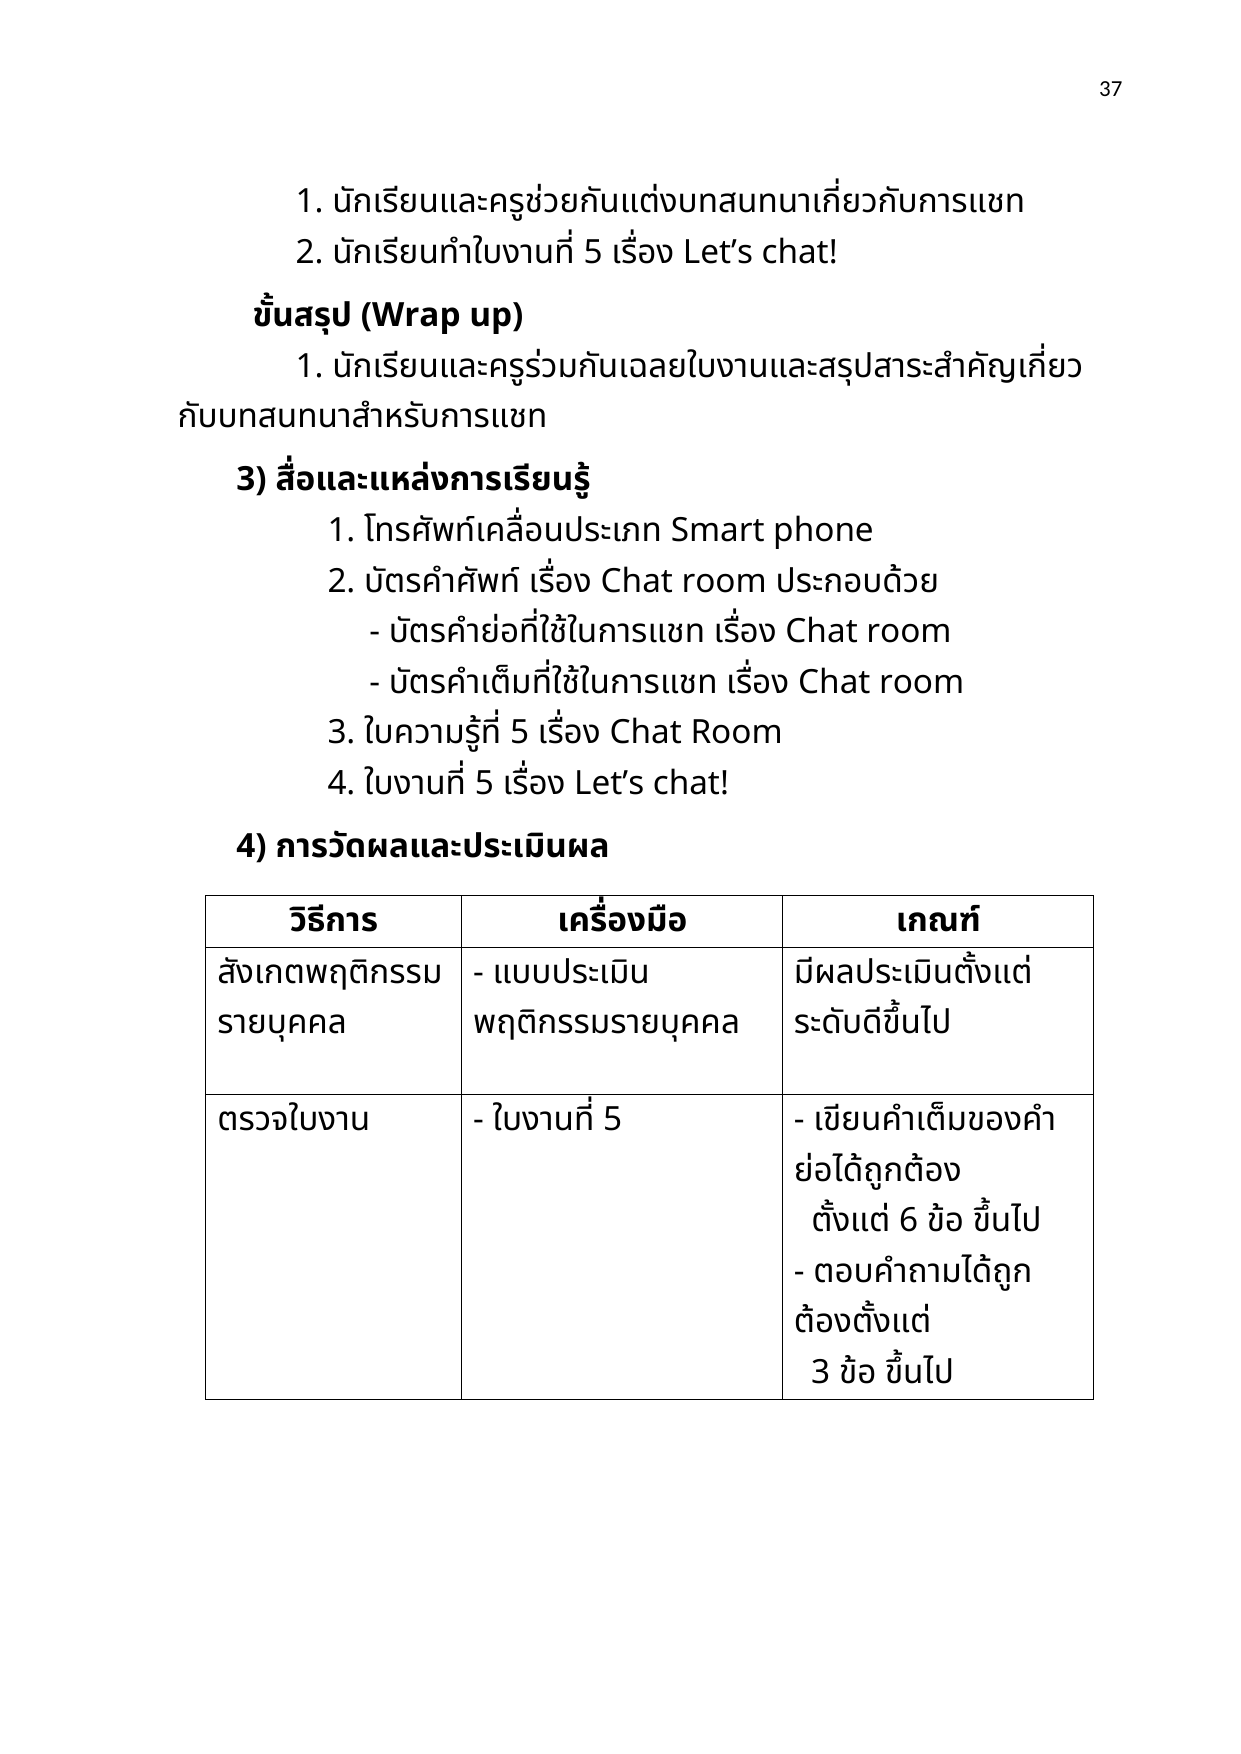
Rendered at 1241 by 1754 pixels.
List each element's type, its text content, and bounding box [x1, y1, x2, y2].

text - บัตรคำเต็มที่ใช้ในการแชท เรื่อง Chat room [327, 658, 1122, 708]
text 1. นักเรียนและครูร่วมกันเฉลยใบงานและสรุปสาระสำคัญเกี่ยวกับบทสนทนาสำหรับการแชท [177, 342, 1122, 443]
text ขั้นสรุป (Wrap up) [177, 291, 1122, 342]
table_cell มีผลประเมินตั้งแต่ระดับดีขึ้นไป [783, 948, 1093, 1094]
text 4. ใบงานที่ 5 เรื่อง Let’s chat! [252, 759, 1122, 809]
text - บัตรคำย่อที่ใช้ในการแชท เรื่อง Chat room [327, 607, 1122, 658]
table_cell - เขียนคำเต็มของคำย่อได้ถูกต้อง ตั้งแต่ 6 ข้อ ขึ้นไป - ตอบคำถามได้ถูกต้องตั้งแต่ 3 ข้อ ขึ้นไป [783, 1095, 1093, 1398]
text 2. บัตรคำศัพท์ เรื่อง Chat room ประกอบด้วย [252, 556, 1122, 607]
table_cell - ใบงานที่ 5 [462, 1095, 782, 1398]
table_header วิธีการ [206, 896, 461, 947]
table_cell - แบบประเมินพฤติกรรมรายบุคคล [462, 948, 782, 1094]
text 3) สื่อและแหล่งการเรียนรู้ [177, 455, 1122, 506]
text 3. ใบความรู้ที่ 5 เรื่อง Chat Room [252, 708, 1122, 759]
text 1. นักเรียนและครูช่วยกันแต่งบทสนทนาเกี่ยวกับการแชท [177, 177, 1122, 228]
table_cell สังเกตพฤติกรรมรายบุคคล [206, 948, 461, 1094]
table_header เครื่องมือ [462, 896, 782, 947]
text 1. โทรศัพท์เคลื่อนประเภท Smart phone [252, 506, 1122, 556]
table_cell ตรวจใบงาน [206, 1095, 461, 1398]
text 4) การวัดผลและประเมินผล [177, 822, 1122, 873]
table_header เกณฑ์ [783, 896, 1093, 947]
text 2. นักเรียนทำใบงานที่ 5 เรื่อง Let’s chat! [177, 228, 1122, 278]
